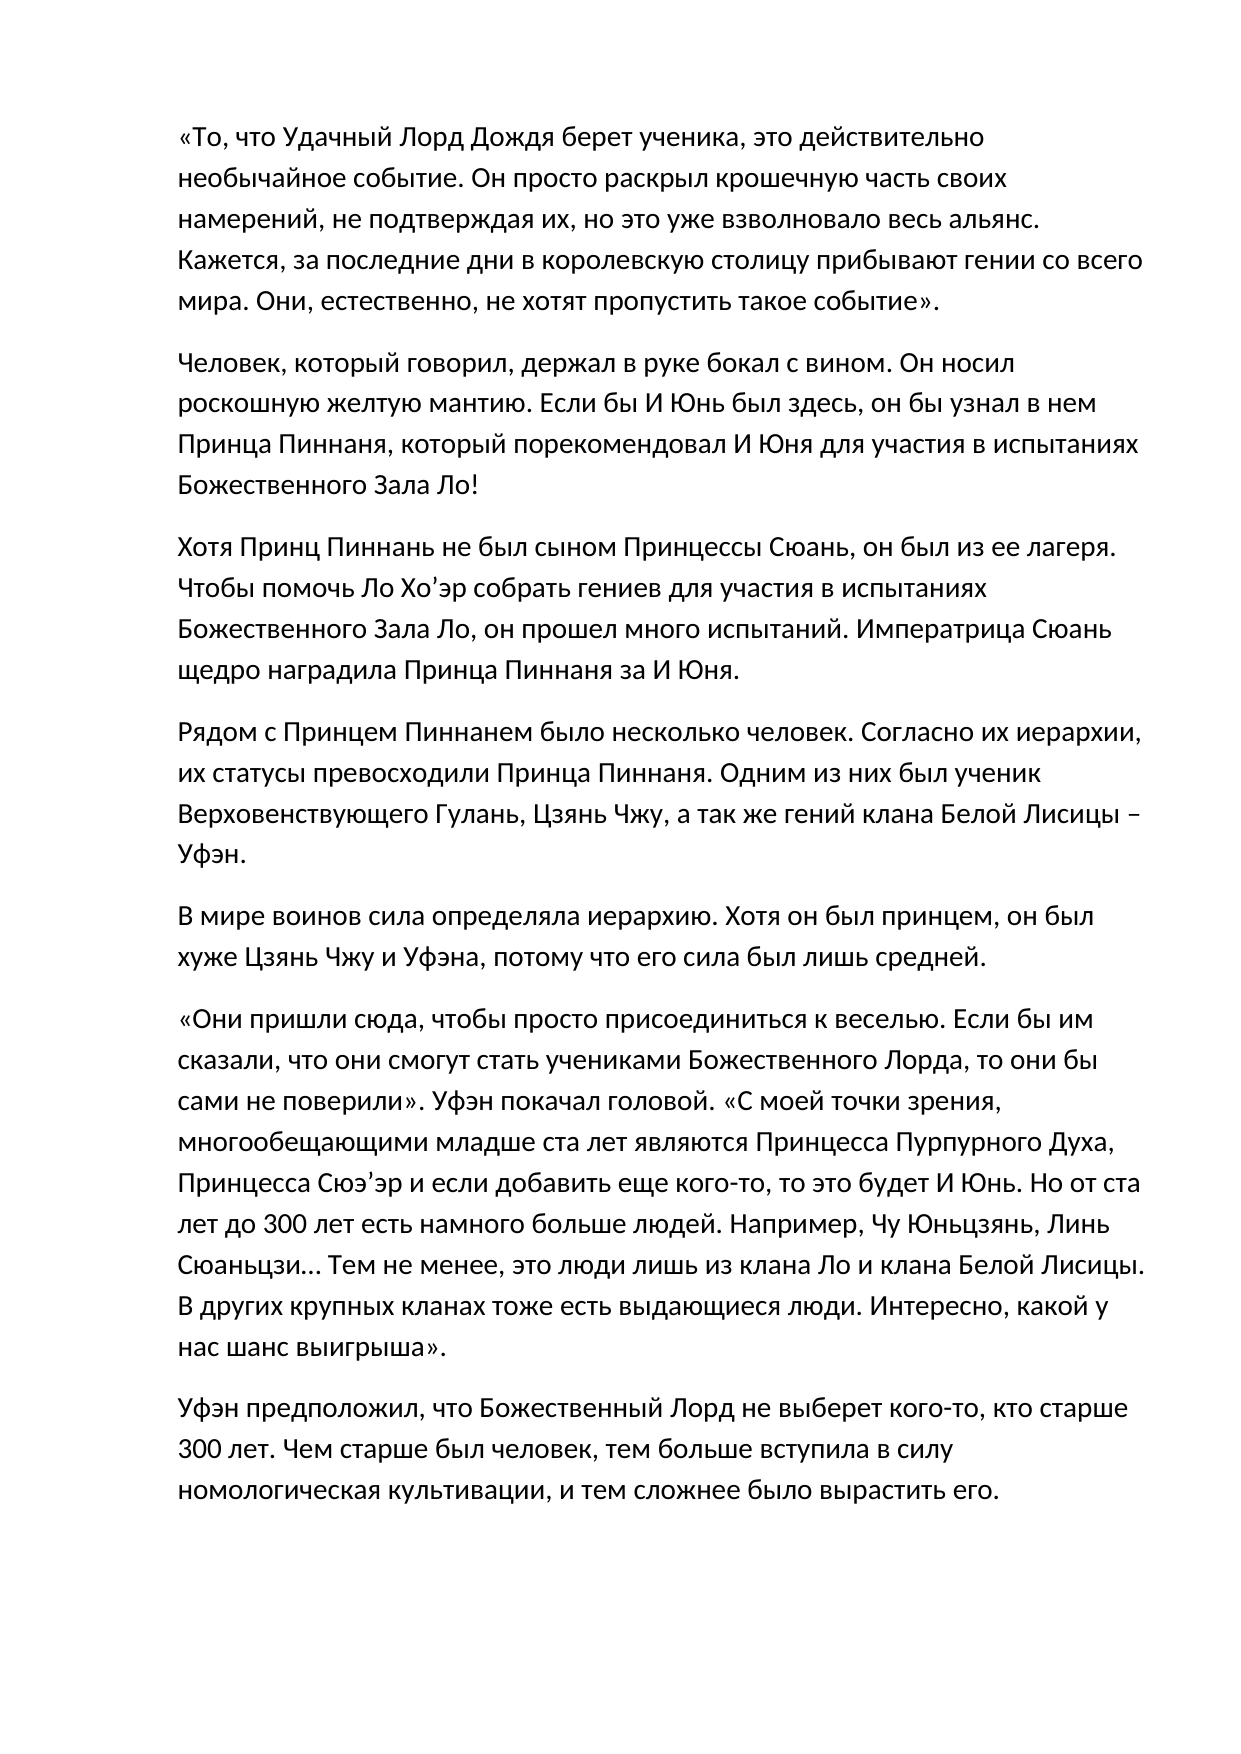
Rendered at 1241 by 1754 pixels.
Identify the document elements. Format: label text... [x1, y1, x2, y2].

text Уфэн предположил, что Божественный Лорд не выберет кого-то, кто старше 300 лет. Чем старше был человек, тем больше вступила в силу номологическая культивации, и тем сложнее было вырастить его. [177, 1389, 1152, 1507]
text «То, что Удачный Лорд Дождя берет ученика, это действительно необычайное событие. Он просто раскрыл крошечную часть своих намерений, не подтверждая их, но это уже взволновало весь альянс. Кажется, за последние дни в королевскую столицу прибывают гении со всего мира. Они, естественно, не хотят пропустить такое событие». [177, 118, 1152, 317]
text Хотя Принц Пиннань не был сыном Принцессы Сюань, он был из ее лагеря. Чтобы помочь Ло Хо’эр собрать гениев для участия в испытаниях Божественного Зала Ло, он прошел много испытаний. Императрица Сюань щедро наградила Принца Пиннаня за И Юня. [177, 528, 1152, 687]
text «Они пришли сюда, чтобы просто присоединиться к веселью. Если бы им сказали, что они смогут стать учениками Божественного Лорда, то они бы сами не поверили». Уфэн покачал головой. «С моей точки зрения, многообещающими младше ста лет являются Принцесса Пурпурного Духа, Принцесса Сюэ’эр и если добавить еще кого-то, то это будет И Юнь. Но от ста лет до 300 лет есть намного больше людей. Например, Чу Юньцзянь, Линь Сюаньцзи… Тем не менее, это люди лишь из клана Ло и клана Белой Лисицы. В других крупных кланах тоже есть выдающиеся люди. Интересно, какой у нас шанс выигрыша». [177, 1000, 1152, 1363]
text Человек, который говорил, держал в руке бокал с вином. Он носил роскошную желтую мантию. Если бы И Юнь был здесь, он бы узнал в нем Принца Пиннаня, который порекомендовал И Юня для участия в испытаниях Божественного Зала Ло! [177, 344, 1152, 502]
text В мире воинов сила определяла иерархию. Хотя он был принцем, он был хуже Цзянь Чжу и Уфэна, потому что его сила был лишь средней. [177, 897, 1152, 974]
text Рядом с Принцем Пиннанем было несколько человек. Согласно их иерархии, их статусы превосходили Принца Пиннаня. Одним из них был ученик Верховенствующего Гулань, Цзянь Чжу, а так же гений клана Белой Лисицы – Уфэн. [177, 713, 1152, 871]
